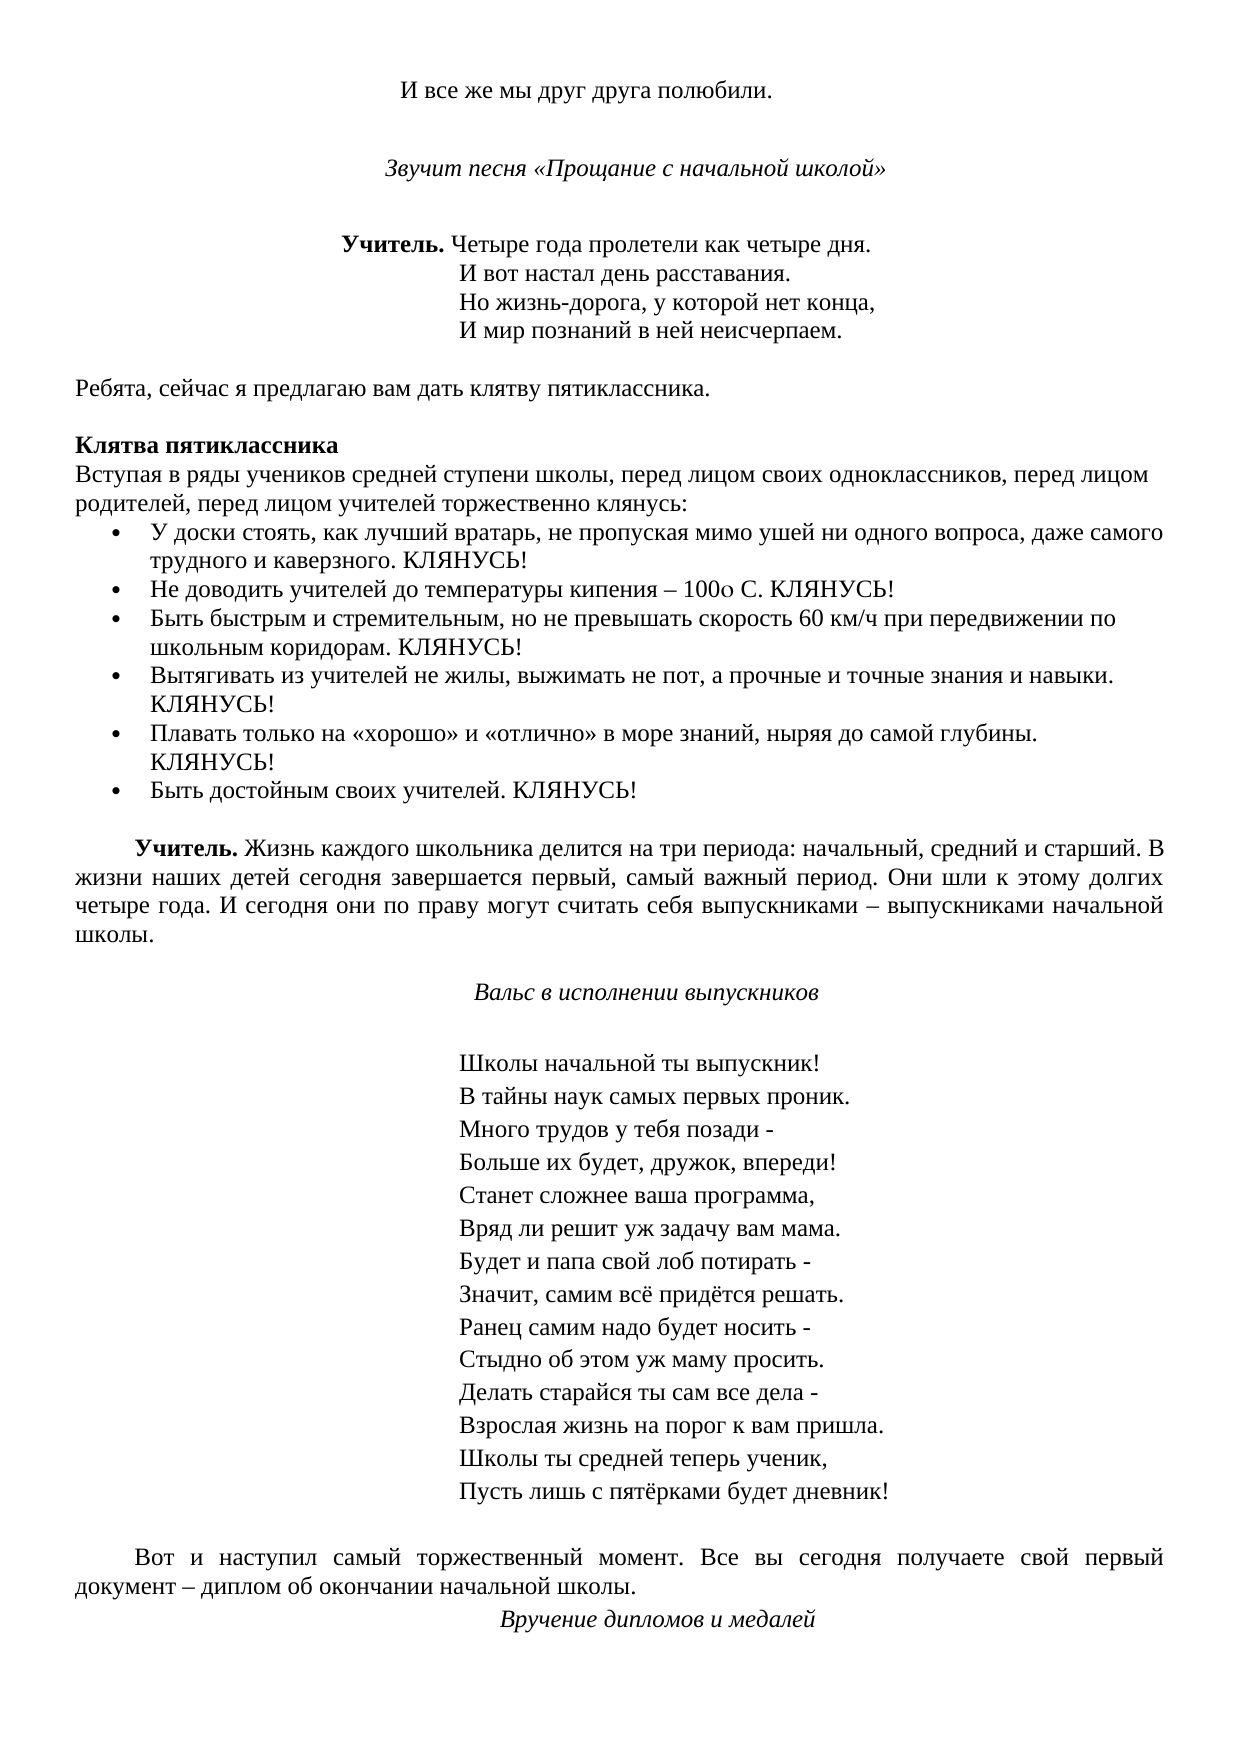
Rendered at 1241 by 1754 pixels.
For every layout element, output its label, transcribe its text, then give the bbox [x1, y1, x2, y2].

text Значит, самим всё придётся решать. [385, 1279, 1165, 1307]
text Ребята, сейчас я предлагаю вам дать клятву пятиклассника. [75, 373, 1165, 402]
text Делать старайся ты сам все дела - [385, 1377, 1165, 1406]
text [385, 75, 1165, 134]
text В тайны наук самых первых проник. [385, 1081, 1165, 1110]
text Станет сложнее ваша программа, [385, 1180, 1165, 1209]
list Не доводить учителей до температуры кипения – 100 С. КЛЯНУСЬ! [112, 574, 1165, 603]
text Стыдно об этом уж маму просить. [385, 1344, 1165, 1373]
list Вальс в исполнении выпускников [474, 977, 1165, 1006]
list Вручение дипломов и медалей [150, 1604, 1165, 1632]
text Ранец самим надо будет носить - [385, 1312, 1165, 1340]
text Школы ты средней теперь ученик, [385, 1443, 1165, 1472]
text Будет и папа свой лоб потирать - [385, 1246, 1165, 1274]
text И вот настал день расставания. [149, 258, 1165, 287]
text Вряд ли решит уж задачу вам мама. [385, 1213, 1165, 1242]
text Пусть лишь с пятёрками будет дневник! [385, 1476, 1165, 1505]
text Но жизнь-дорога, у которой нет конца, [149, 287, 1165, 316]
text Клятва пятиклассника [75, 431, 1165, 459]
list Быть быстрым и стремительным, но не превышать скорость 60 км/ч при передвижении по школьным коридорам. КЛЯНУСЬ! [112, 603, 1165, 661]
text Вступая в ряды учеников средней ступени школы, перед лицом своих одноклассников, перед лицом родителей, перед лицом учителей торжественно клянусь: [75, 459, 1165, 517]
text Много трудов у тебя позади - [385, 1114, 1165, 1143]
text Учитель. Жизнь каждого школьника делится на три периода: начальный, средний и старший. В жизни наших детей сегодня завершается первый, самый важный период. Они шли к этому долгих четыре года. И сегодня они по праву могут считать себя выпускниками – выпускниками начальной школы. [75, 833, 1165, 948]
list Плавать только на «хорошо» и «отлично» в море знаний, ныряя до самой глубины. КЛЯНУСЬ! [112, 718, 1165, 776]
text И мир познаний в ней неисчерпаем. [149, 316, 1165, 344]
text Школы начальной ты выпускник! [385, 1048, 1165, 1077]
list Быть достойным своих учителей. КЛЯНУСЬ! [112, 776, 1165, 804]
list Вытягивать из учителей не жилы, выжимать не пот, а прочные и точные знания и навыки. КЛЯНУСЬ! [112, 661, 1165, 718]
text Звучит песня «Прощание с начальной школой» [385, 153, 1165, 182]
list У доски стоять, как лучший вратарь, не пропуская мимо ушей ни одного вопроса, даже самого трудного и каверзного. КЛЯНУСЬ! [112, 517, 1165, 574]
text Больше их будет, дружок, впереди! [385, 1147, 1165, 1176]
text Взрослая жизнь на порог к вам пришла. [385, 1410, 1165, 1439]
text Вот и наступил самый торжественный момент. Все вы сегодня получаете свой первый документ – диплом об окончании начальной школы. [75, 1542, 1165, 1599]
text Учитель. Четыре года пролетели как четыре дня. [149, 229, 1165, 258]
